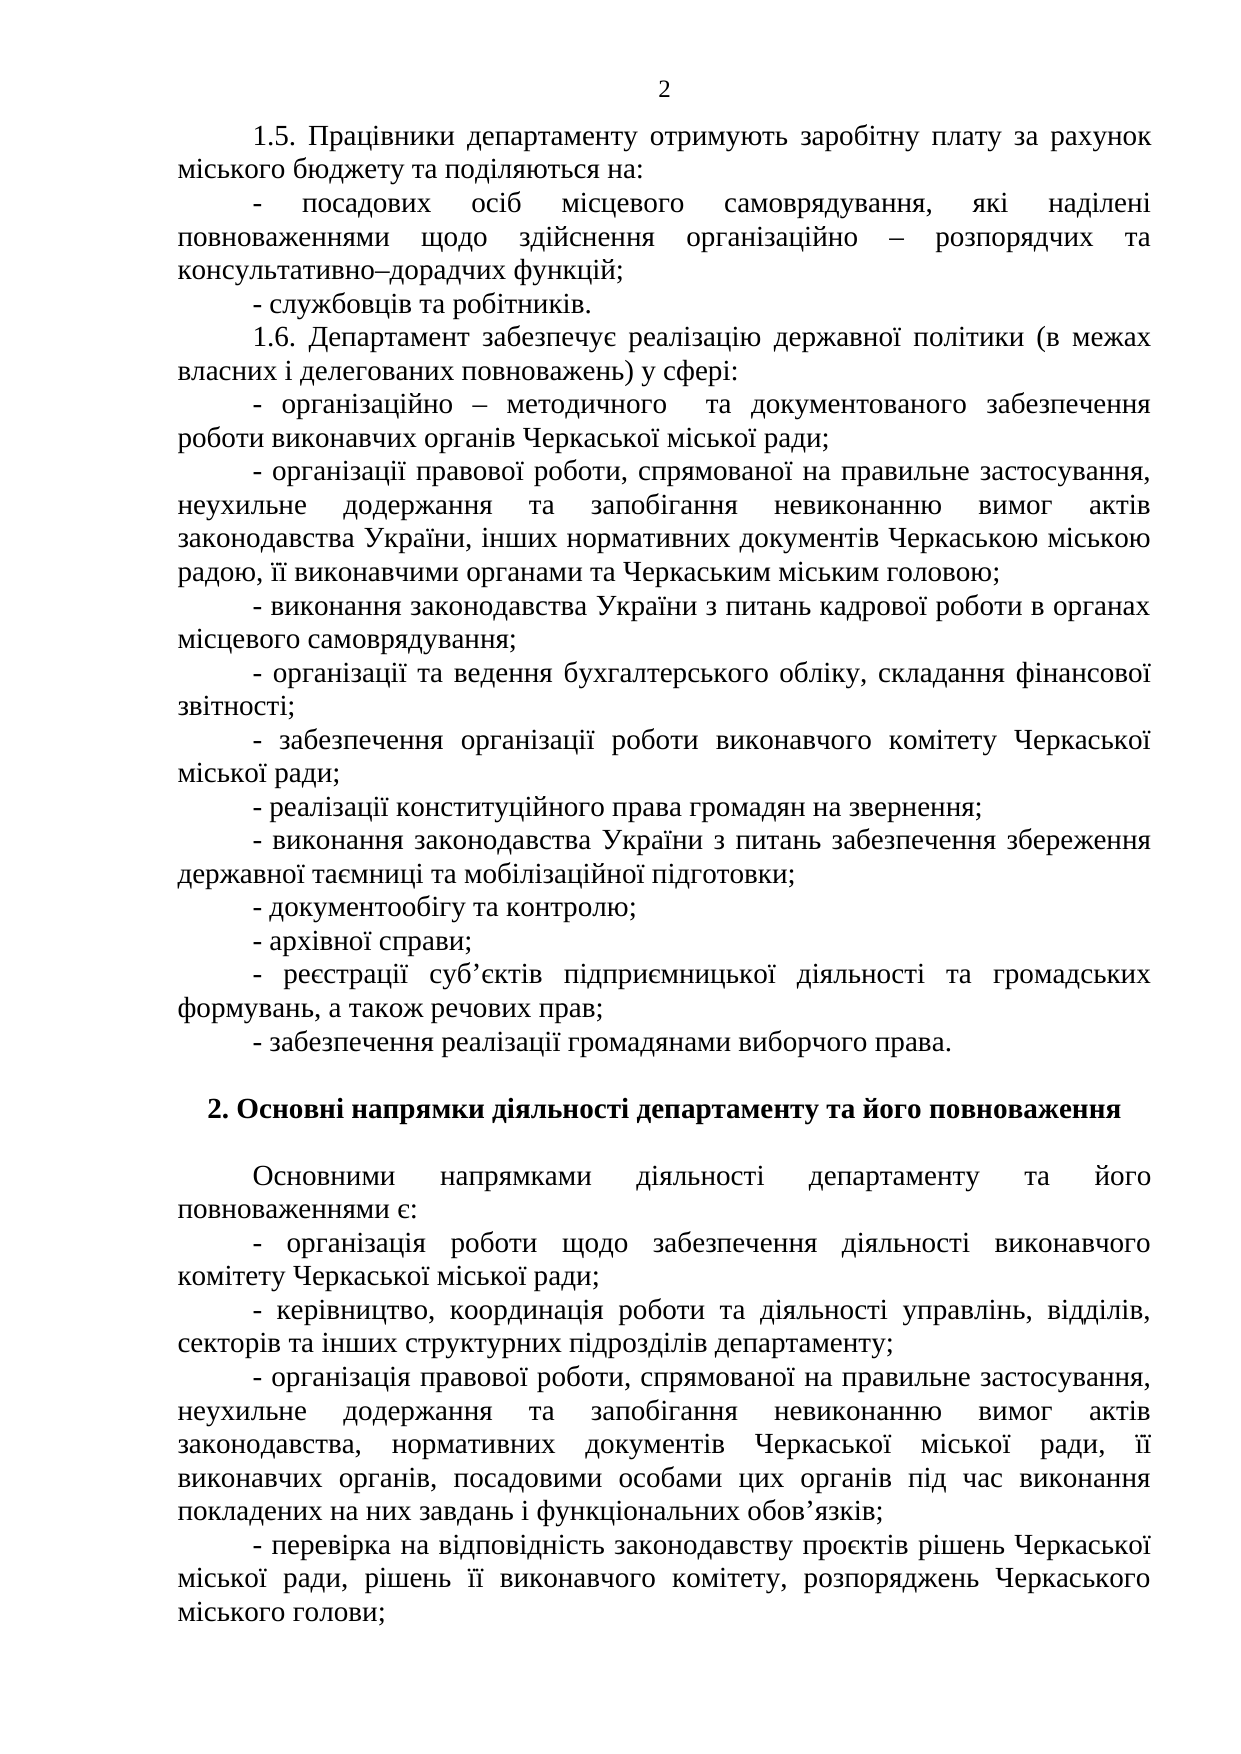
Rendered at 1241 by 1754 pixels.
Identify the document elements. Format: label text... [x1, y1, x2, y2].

text Основними напрямками діяльності департаменту та його повноваженнями є: [177, 1158, 1152, 1225]
text - організація правової роботи, спрямованої на правильне застосування, неухильне додержання та запобігання невиконанню вимог актів законодавства, нормативних документів Черкаської міської ради, її виконавчих органів, посадовими особами цих органів під час виконання покладених на них завдань і функціональних обов’язків; [177, 1359, 1152, 1527]
text - організаційно – методичного та документованого забезпечення роботи виконавчих органів Черкаської міської ради; [177, 386, 1152, 453]
text 2. Основні напрямки діяльності департаменту та його повноваження [177, 1091, 1152, 1124]
text - керівництво, координація роботи та діяльності управлінь, відділів, секторів та інших структурних підрозділів департаменту; [177, 1292, 1152, 1359]
text - організації та ведення бухгалтерського обліку, складання фінансової звітності; [177, 655, 1152, 722]
text - виконання законодавства України з питань забезпечення збереження державної таємниці та мобілізаційної підготовки; [177, 822, 1152, 889]
text - посадових осіб місцевого самоврядування, які наділені повноваженнями щодо здійснення організаційно – розпорядчих та консультативно–дорадчих функцій; [177, 185, 1152, 286]
text - реалізації конституційного права громадян на звернення; [177, 789, 1152, 822]
text - перевірка на відповідність законодавству проєктів рішень Черкаської міської ради, рішень її виконавчого комітету, розпоряджень Черкаського міського голови; [177, 1527, 1152, 1627]
text 1.6. Департамент забезпечує реалізацію державної політики (в межах власних і делегованих повноважень) у сфері: [177, 319, 1152, 386]
text - організації правової роботи, спрямованої на правильне застосування, неухильне додержання та запобігання невиконанню вимог актів законодавства України, інших нормативних документів Черкаською міською радою, її виконавчими органами та Черкаським міським головою; [177, 453, 1152, 588]
text 1.5. Працівники департаменту отримують заробітну плату за рахунок міського бюджету та поділяються на: [177, 118, 1152, 185]
text - документообігу та контролю; [177, 889, 1152, 923]
text - забезпечення організації роботи виконавчого комітету Черкаської міської ради; [177, 722, 1152, 789]
text - реєстрації суб’єктів підприємницької діяльності та громадських формувань, а також речових прав; [177, 957, 1152, 1024]
text - забезпечення реалізації громадянами виборчого права. [177, 1024, 1152, 1057]
text - службовців та робітників. [177, 286, 1152, 319]
text - архівної справи; [177, 923, 1152, 957]
text - виконання законодавства України з питань кадрової роботи в органах місцевого самоврядування; [177, 588, 1152, 655]
text - організація роботи щодо забезпечення діяльності виконавчого комітету Черкаської міської ради; [177, 1225, 1152, 1292]
